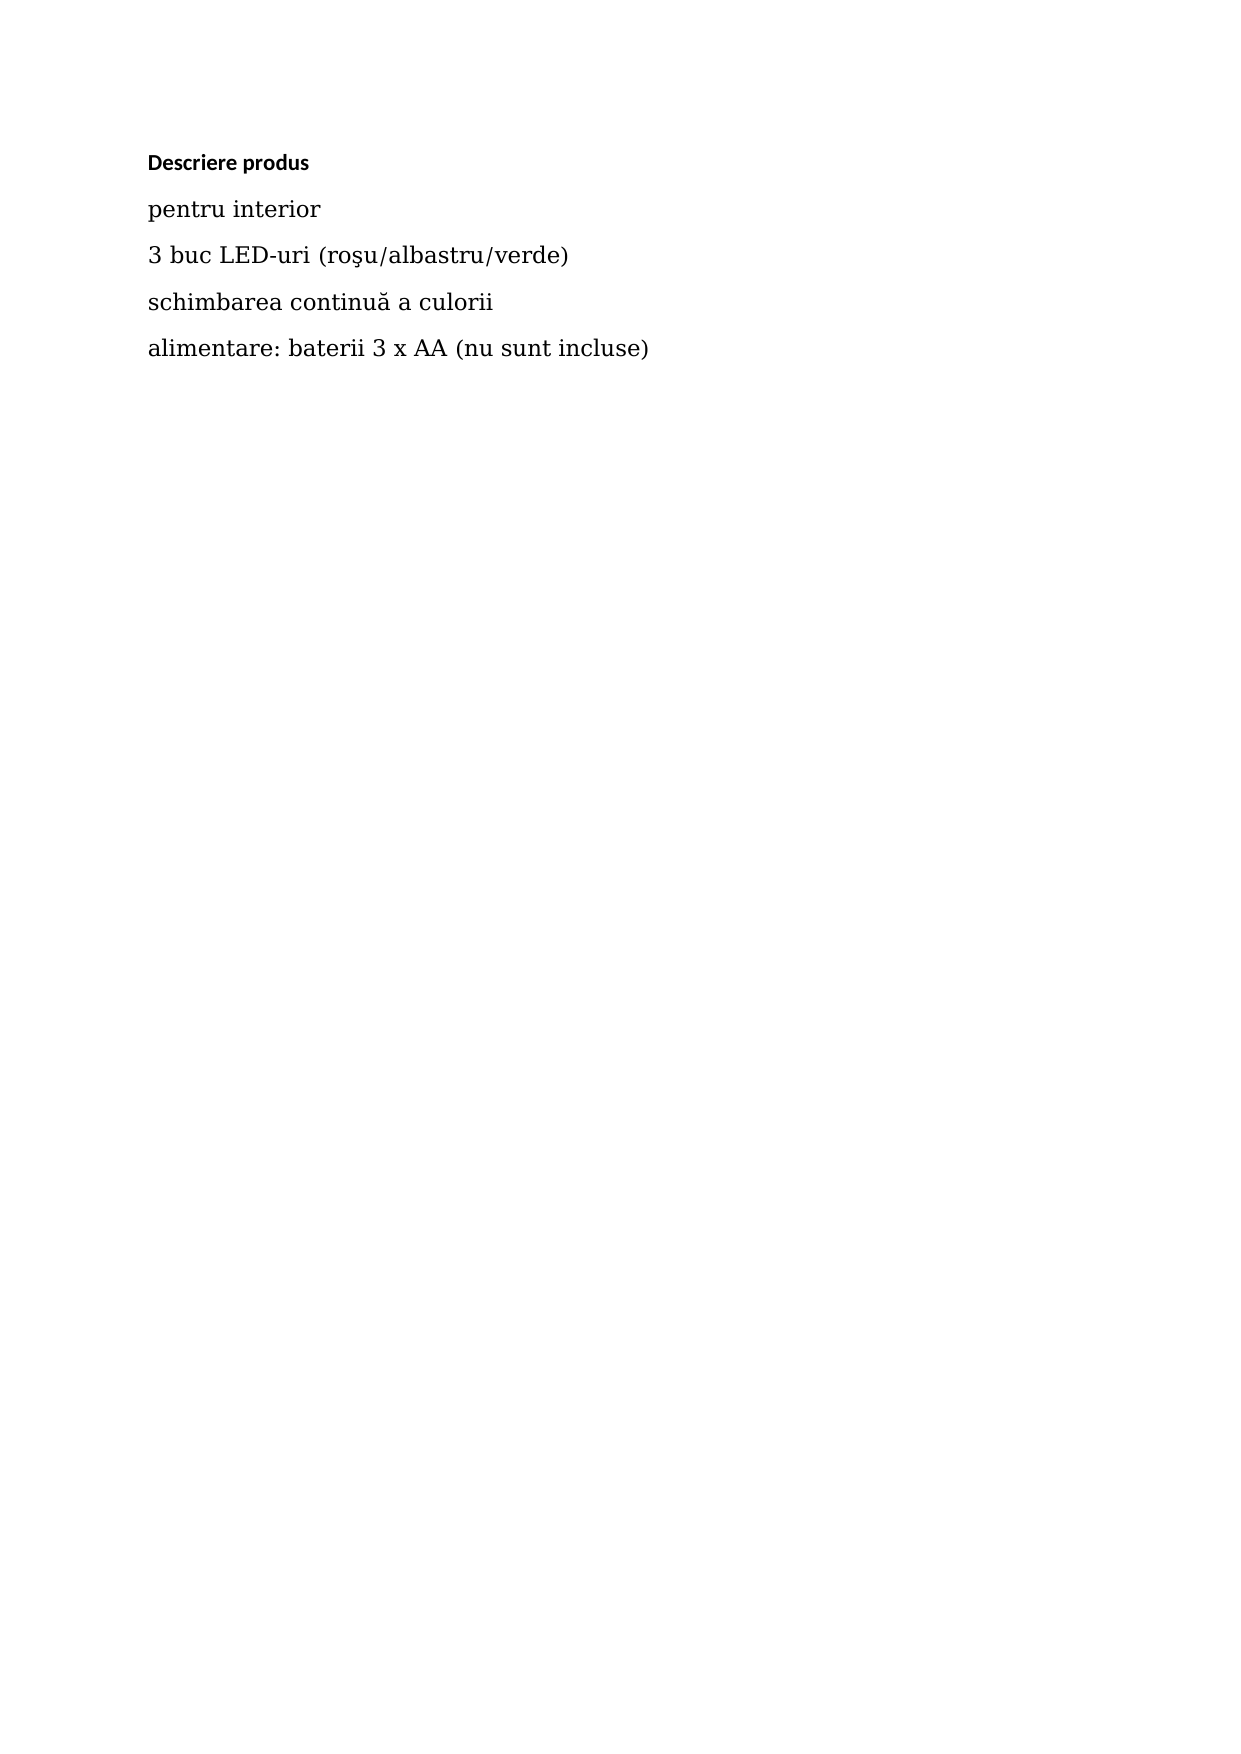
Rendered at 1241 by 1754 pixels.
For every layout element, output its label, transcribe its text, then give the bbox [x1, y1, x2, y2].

text 3 buc LED-uri (roşu/albastru/verde) [148, 241, 1093, 268]
text alimentare: baterii 3 x AA (nu sunt incluse) [148, 333, 1093, 361]
text pentru interior [148, 194, 1093, 222]
text schimbarea continuă a culorii [148, 287, 1093, 315]
text Descriere produs [148, 148, 1093, 176]
